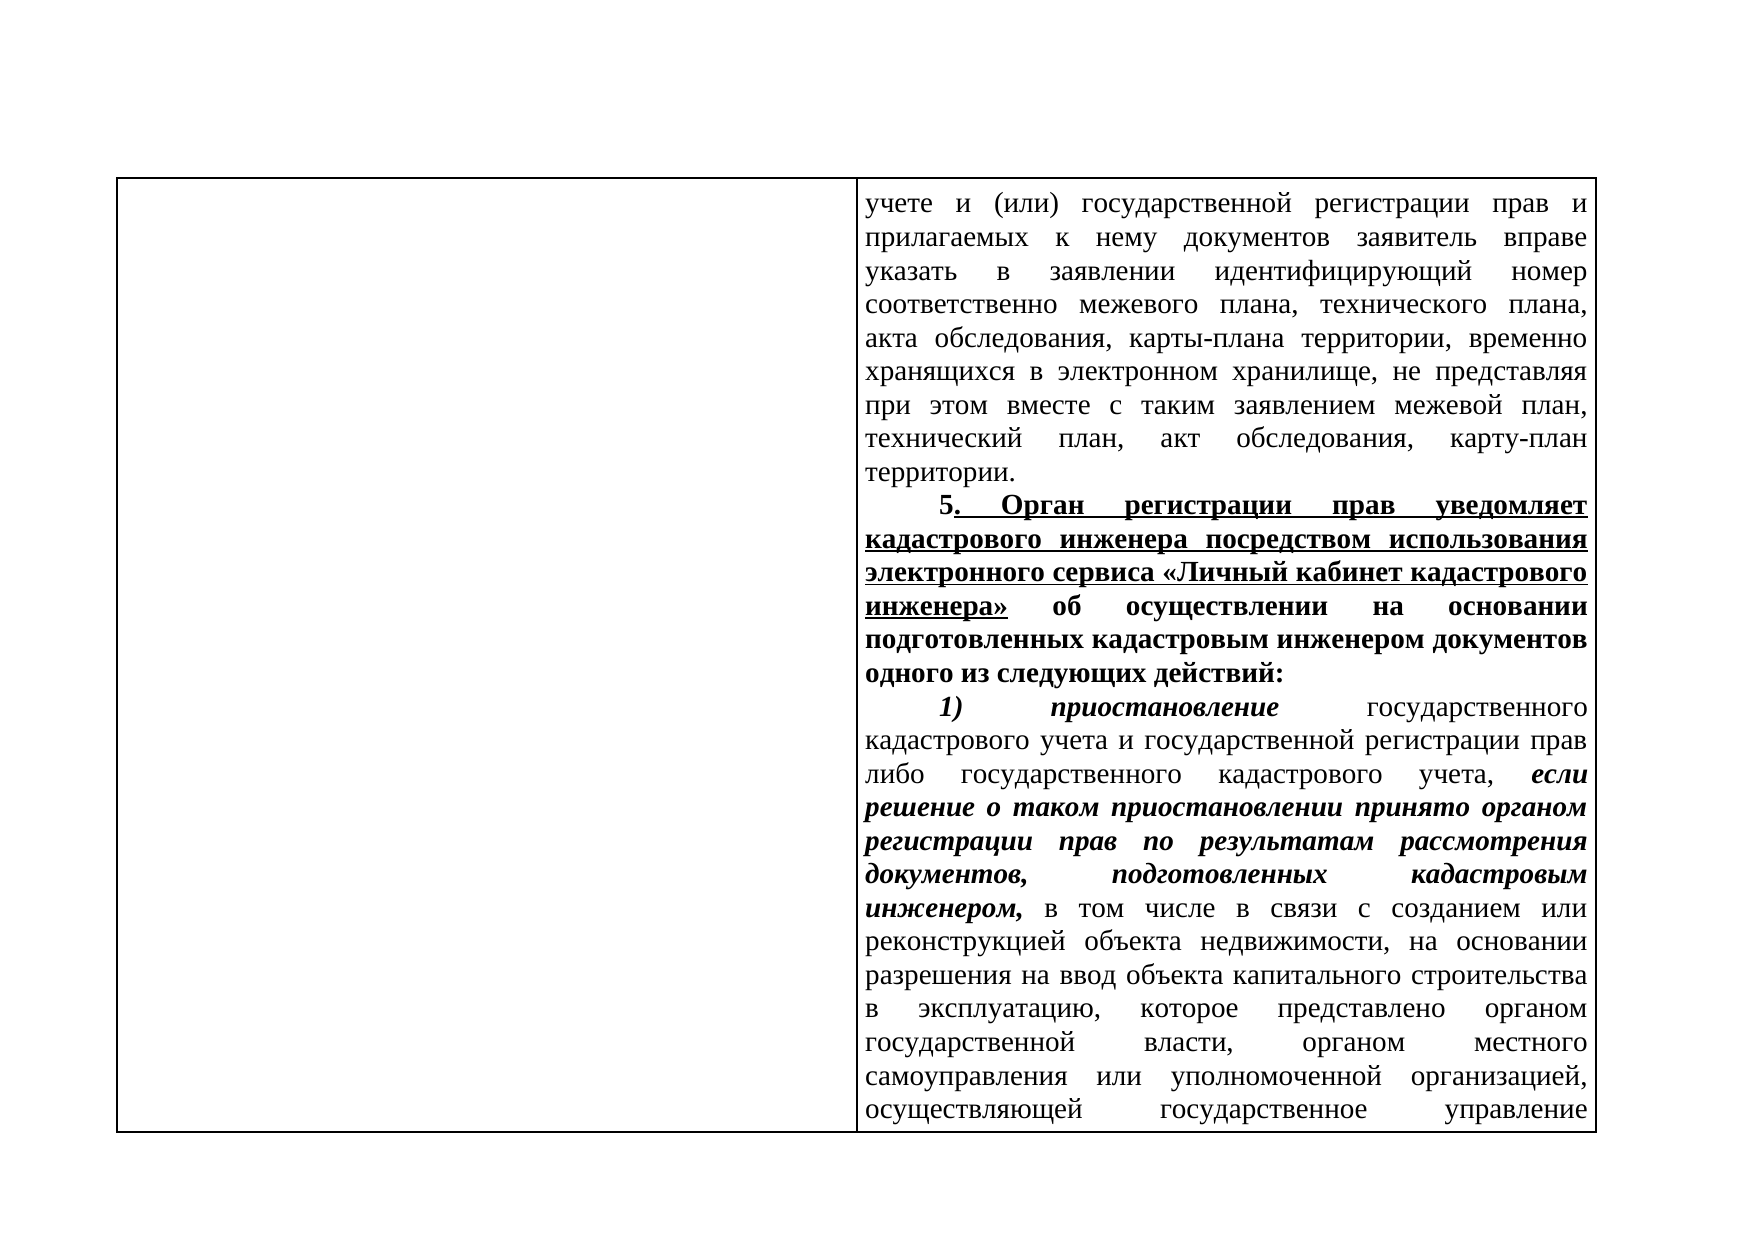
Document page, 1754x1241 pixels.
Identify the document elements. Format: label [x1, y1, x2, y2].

table_cell [118, 179, 856, 1131]
table_cell [858, 179, 1595, 1131]
